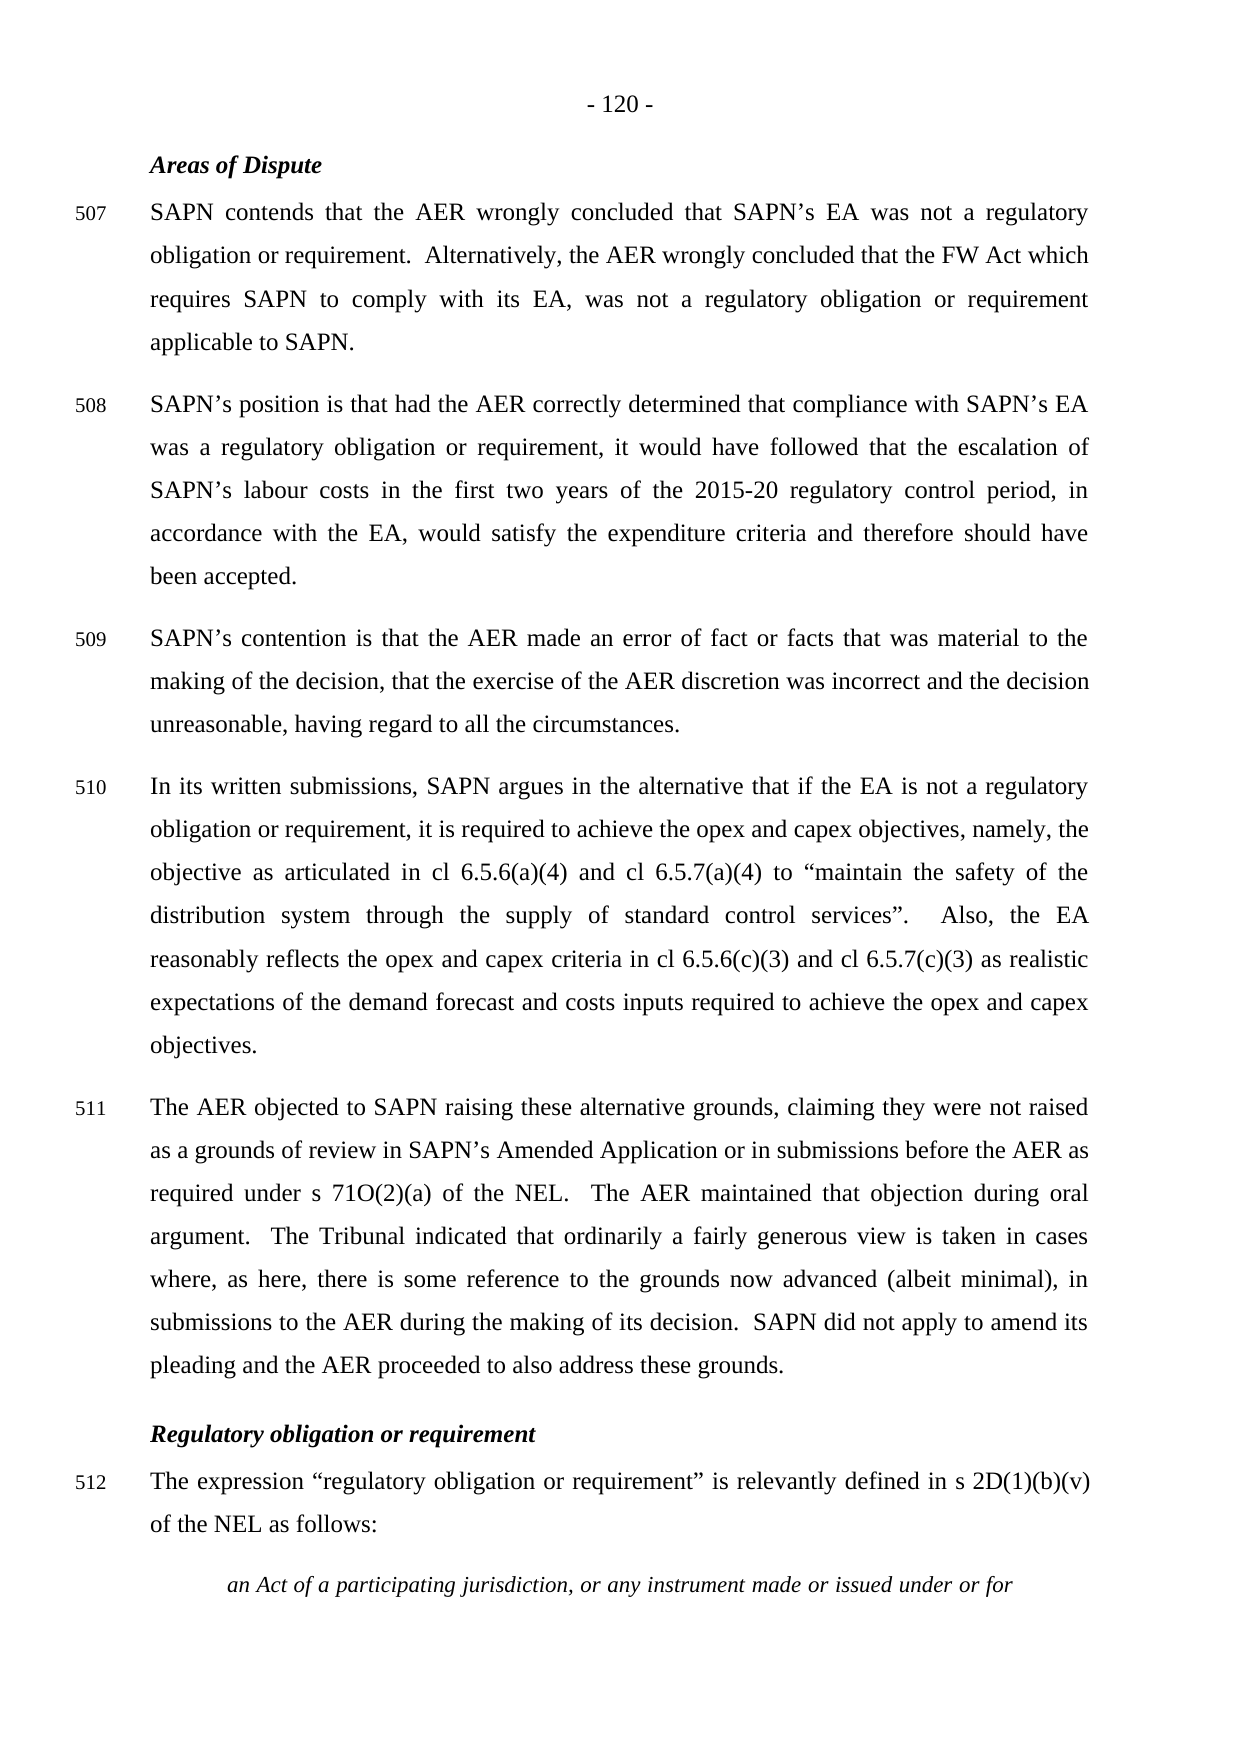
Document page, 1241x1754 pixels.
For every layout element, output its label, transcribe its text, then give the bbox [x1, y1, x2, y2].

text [227, 1571, 1013, 1598]
subtitle Regulatory obligation or requirement [150, 1419, 1090, 1447]
text SAPN’s position is that had the AER correctly determined that compliance with SAPN’s EA was a regulatory obligation or requirement, it would have followed that the escalation of SAPN’s labour costs in the first two years of the 2015-20 regulatory control period, in accordance with the EA, would satisfy the expenditure criteria and therefore should have been accepted. [75, 389, 1090, 590]
text In its written submissions, SAPN argues in the alternative that if the EA is not a regulatory obligation or requirement, it is required to achieve the opex and capex objectives, namely, the objective as articulated in cl 6.5.6(a)(4) and cl 6.5.7(a)(4) to “maintain the safety of the distribution system through the supply of standard control services”. Also, the EA reasonably reflects the opex and capex criteria in cl 6.5.6(c)(3) and cl 6.5.7(c)(3) as realistic expectations of the demand forecast and costs inputs required to achieve the opex and capex objectives. [75, 771, 1090, 1059]
text The AER objected to SAPN raising these alternative grounds, claiming they were not raised as a grounds of review in SAPN’s Amended Application or in submissions before the AER as required under s 71O(2)(a) of the NEL. The AER maintained that objection during oral argument. The Tribunal indicated that ordinarily a fairly generous view is taken in cases where, as here, there is some reference to the grounds now advanced (albeit minimal), in submissions to the AER during the making of its decision. SAPN did not apply to amend its pleading and the AER proceeded to also address these grounds. [75, 1092, 1090, 1379]
subtitle Areas of Dispute [150, 150, 1090, 179]
text The expression “regulatory obligation or requirement” is relevantly defined in s 2D(1)(b)(v) of the NEL as follows: [75, 1466, 1090, 1538]
text SAPN contends that the AER wrongly concluded that SAPN’s EA was not a regulatory obligation or requirement. Alternatively, the AER wrongly concluded that the FW Act which requires SAPN to comply with its EA, was not a regulatory obligation or requirement applicable to SAPN. [75, 197, 1090, 356]
text SAPN’s contention is that the AER made an error of fact or facts that was material to the making of the decision, that the exercise of the AER discretion was incorrect and the decision unreasonable, having regard to all the circumstances. [75, 623, 1090, 738]
